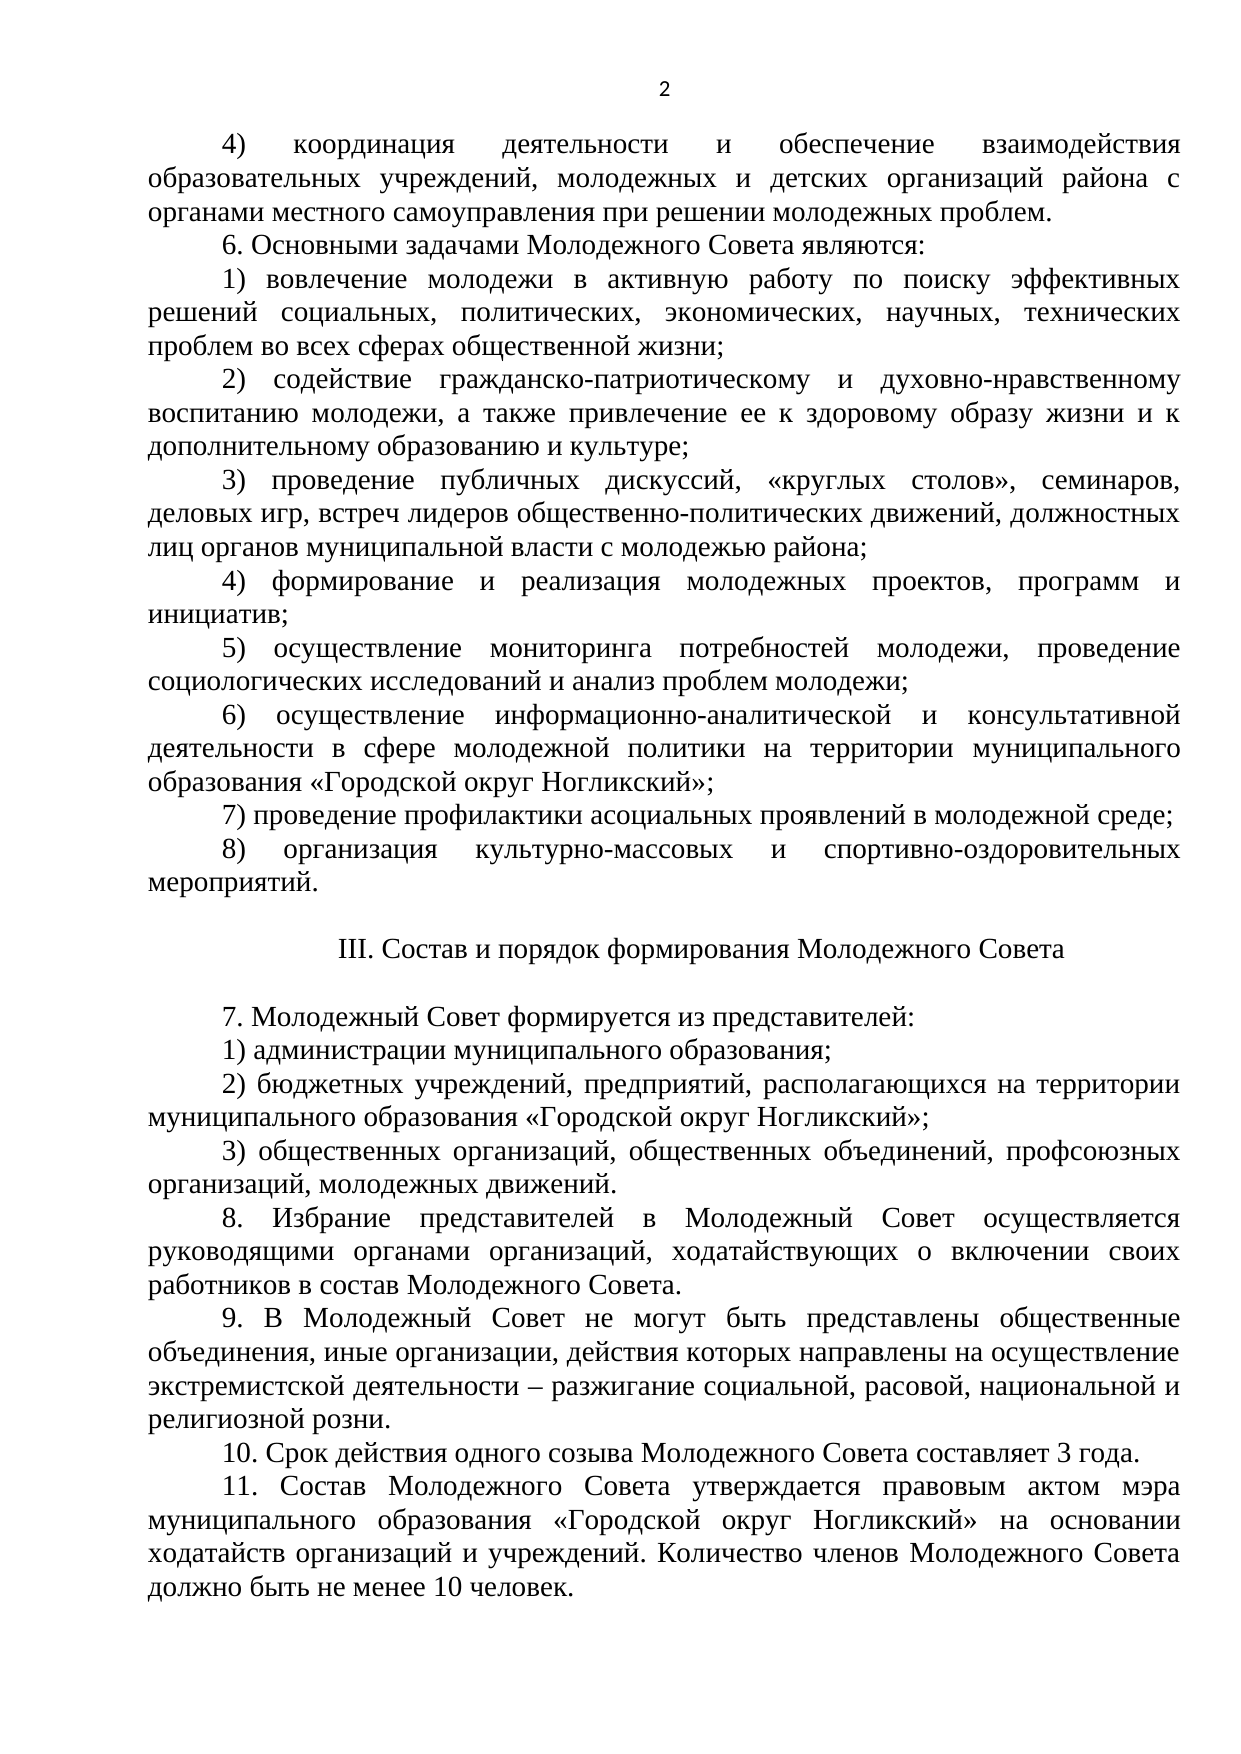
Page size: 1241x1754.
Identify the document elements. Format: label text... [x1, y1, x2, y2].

text 1) вовлечение молодежи в активную работу по поиску эффективных решений социальных, политических, экономических, научных, технических проблем во всех сферах общественной жизни; [148, 261, 1181, 361]
text 4) формирование и реализация молодежных проектов, программ и инициатив; [148, 563, 1181, 630]
text 1) администрации муниципального образования; [148, 1032, 1181, 1066]
text 4) координация деятельности и обеспечение взаимодействия образовательных учреждений, молодежных и детских организаций района с органами местного самоуправления при решении молодежных проблем. [148, 127, 1181, 227]
text 8. Избрание представителей в Молодежный Совет осуществляется руководящими органами организаций, ходатайствующих о включении своих работников в состав Молодежного Совета. [148, 1200, 1181, 1301]
text 6. Основными задачами Молодежного Совета являются: [148, 227, 1181, 261]
text 6) осуществление информационно-аналитической и консультативной деятельности в сфере молодежной политики на территории муниципального образования «Городской округ Ногликский»; [148, 697, 1181, 797]
text 11. Состав Молодежного Совета утверждается правовым актом мэра муниципального образования «Городской округ Ногликский» на основании ходатайств организаций и учреждений. Количество членов Молодежного Совета должно быть не менее 10 человек. [148, 1468, 1181, 1602]
text 3) общественных организаций, общественных объединений, профсоюзных организаций, молодежных движений. [148, 1133, 1181, 1200]
text 7) проведение профилактики асоциальных проявлений в молодежной среде; [148, 797, 1181, 831]
text 10. Срок действия одного созыва Молодежного Совета составляет 3 года. [148, 1435, 1181, 1468]
text III. Состав и порядок формирования Молодежного Совета [148, 932, 1181, 965]
text 5) осуществление мониторинга потребностей молодежи, проведение социологических исследований и анализ проблем молодежи; [148, 630, 1181, 697]
text 2) бюджетных учреждений, предприятий, располагающихся на территории муниципального образования «Городской округ Ногликский»; [148, 1066, 1181, 1133]
text 3) проведение публичных дискуссий, «круглых столов», семинаров, деловых игр, встреч лидеров общественно-политических движений, должностных лиц органов муниципальной власти с молодежью района; [148, 462, 1181, 563]
text 2) содействие гражданско-патриотическому и духовно-нравственному воспитанию молодежи, а также привлечение ее к здоровому образу жизни и к дополнительному образованию и культуре; [148, 361, 1181, 462]
text 9. В Молодежный Совет не могут быть представлены общественные объединения, иные организации, действия которых направлены на осуществление экстремистской деятельности – разжигание социальной, расовой, национальной и религиозной розни. [148, 1301, 1181, 1435]
text 7. Молодежный Совет формируется из представителей: [148, 999, 1181, 1032]
text 8) организация культурно-массовых и спортивно-оздоровительных мероприятий. [148, 831, 1181, 898]
